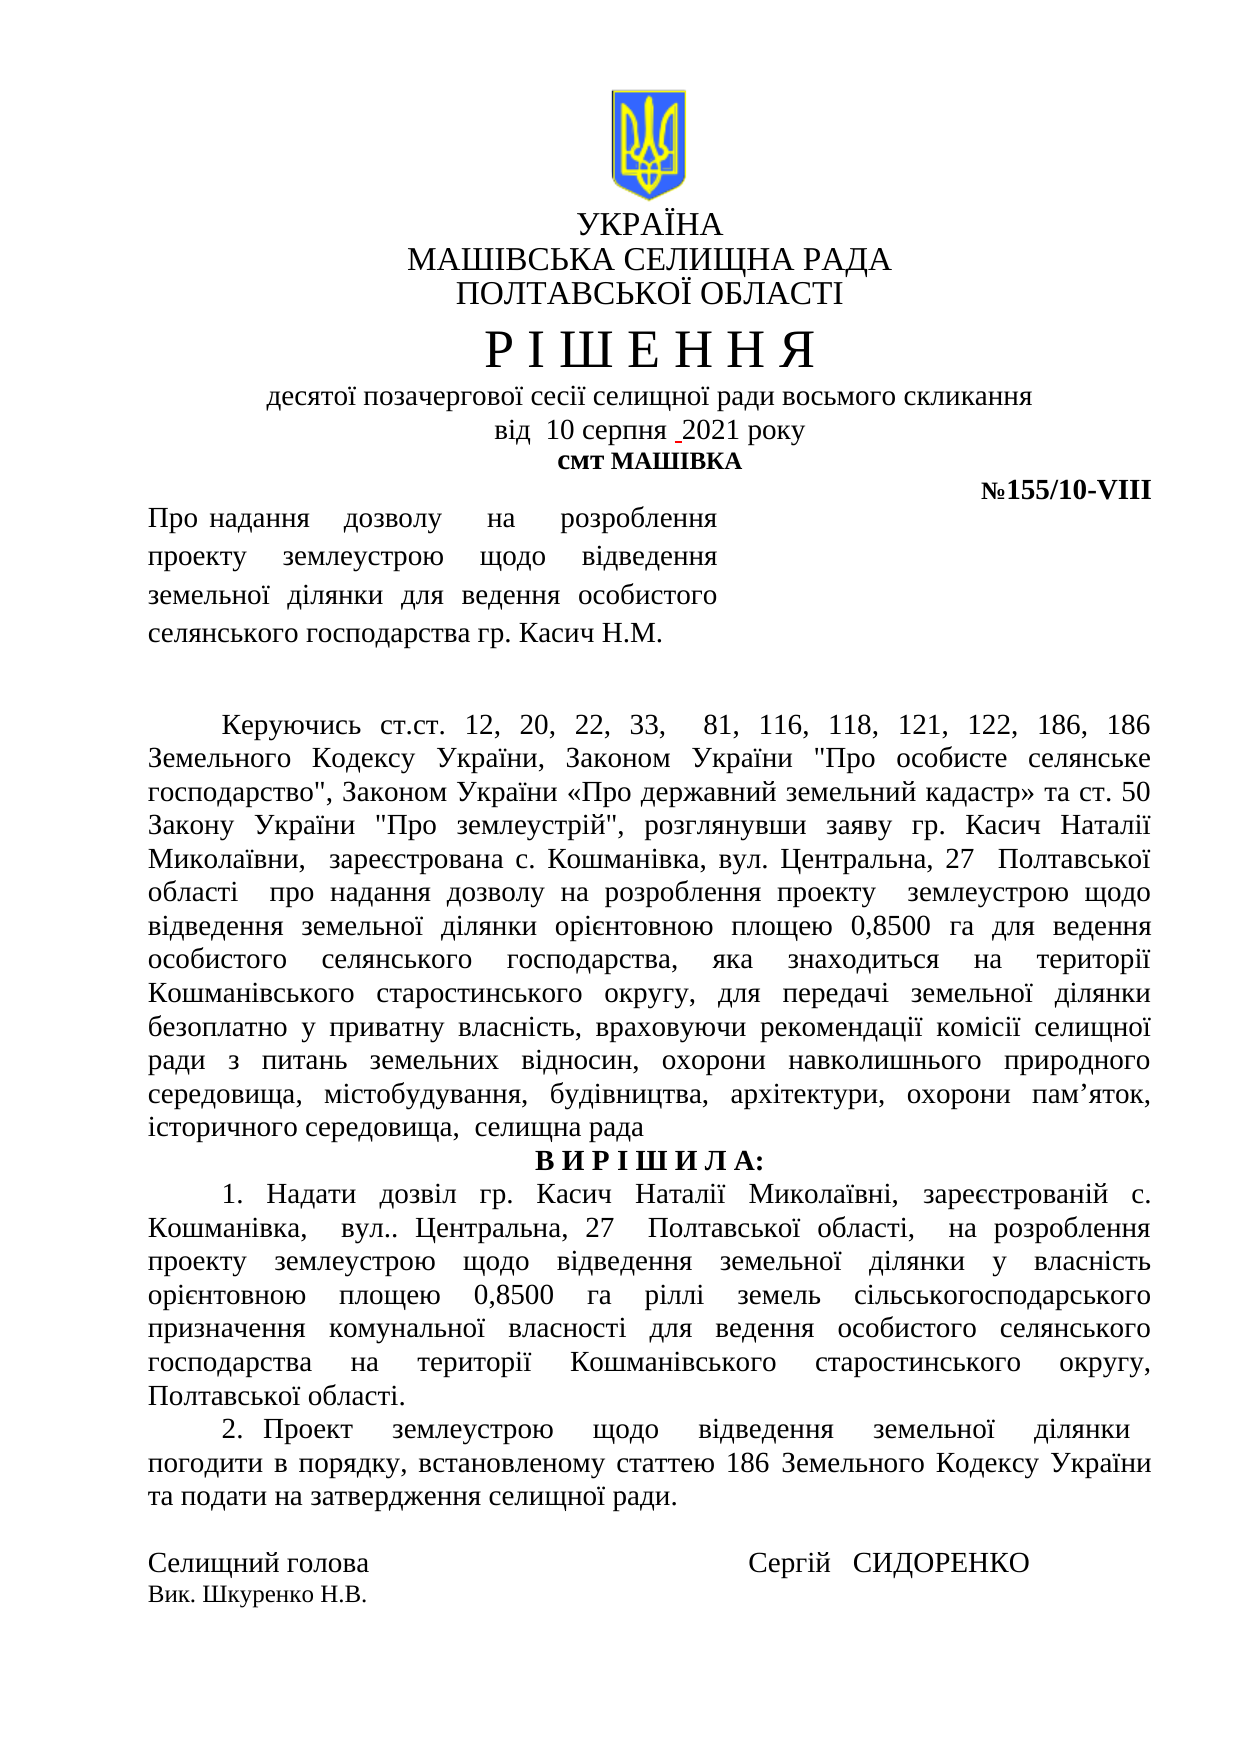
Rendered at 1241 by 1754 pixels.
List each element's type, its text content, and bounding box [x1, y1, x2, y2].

text 1. Надати дозвіл гр. Касич Наталії Миколаївні, зареєстрованій с. Кошманівка, вул.. Центральна, 27 Полтавської області, на розроблення проекту землеустрою щодо відведення земельної ділянки у власність орієнтовною площею 0,8500 га ріллі земель сільськогосподарського призначення комунальної власності для ведення особистого селянського господарства на території Кошманівського старостинського округу, Полтавської області. [148, 1176, 1152, 1411]
text Керуючись ст.ст. 12, 20, 22, 33, 81, 116, 118, 121, 122, 186, 186 Земельного Кодексу України, Законом України "Про особисте селянське господарство", Законом України «Про державний земельний кадастр» та ст. 50 Закону України "Про землеустрій", розглянувши заяву гр. Касич Наталії Миколаївни, зареєстрована с. Кошманівка, вул. Центральна, 27 Полтавської області про надання дозволу на розроблення проекту землеустрою щодо відведення земельної ділянки орієнтовною площею 0,8500 га для ведення особистого селянського господарства, яка знаходиться на території Кошманівського старостинського округу, для передачі земельної ділянки безоплатно у приватну власність, враховуючи рекомендації комісії селищної ради з питань земельних відносин, охорони навколишнього природного середовища, містобудування, будівництва, архітектури, охорони пам’яток, історичного середовища, селищна рада [148, 707, 1152, 1143]
text В И Р І Ш И Л А: [148, 1143, 1152, 1176]
text 2. Проект землеустрою щодо відведення земельної ділянки погодити в порядку, встановленому статтею 186 Земельного Кодексу України та подати на затвердження селищної ради. [148, 1411, 1152, 1512]
list №155/10-VIII [148, 475, 1152, 506]
text Селищний голова Сергій СИДОРЕНКО [148, 1545, 1152, 1579]
text МАШІВСЬКА СЕЛИЩНА РАДА [148, 242, 1152, 277]
table_header Про надання дозволу на розроблення проекту землеустрою щодо відведення земельної ділянки для ведення особистого селянського господарства гр. Касич Н.М. [136, 500, 729, 693]
list смт МАШІВКА [148, 445, 1152, 475]
list від 10 серпня 2021 року [148, 412, 1152, 445]
text УКРАЇНА [148, 204, 1152, 242]
text ПОЛТАВСЬКОЇ ОБЛАСТІ [148, 277, 1152, 311]
subtitle Р І Ш Е Н Н Я [148, 322, 1152, 378]
list десятої позачергової сесії селищної ради восьмого скликання [148, 378, 1152, 412]
text Вик. Шкуренко Н.В. [148, 1579, 1152, 1608]
